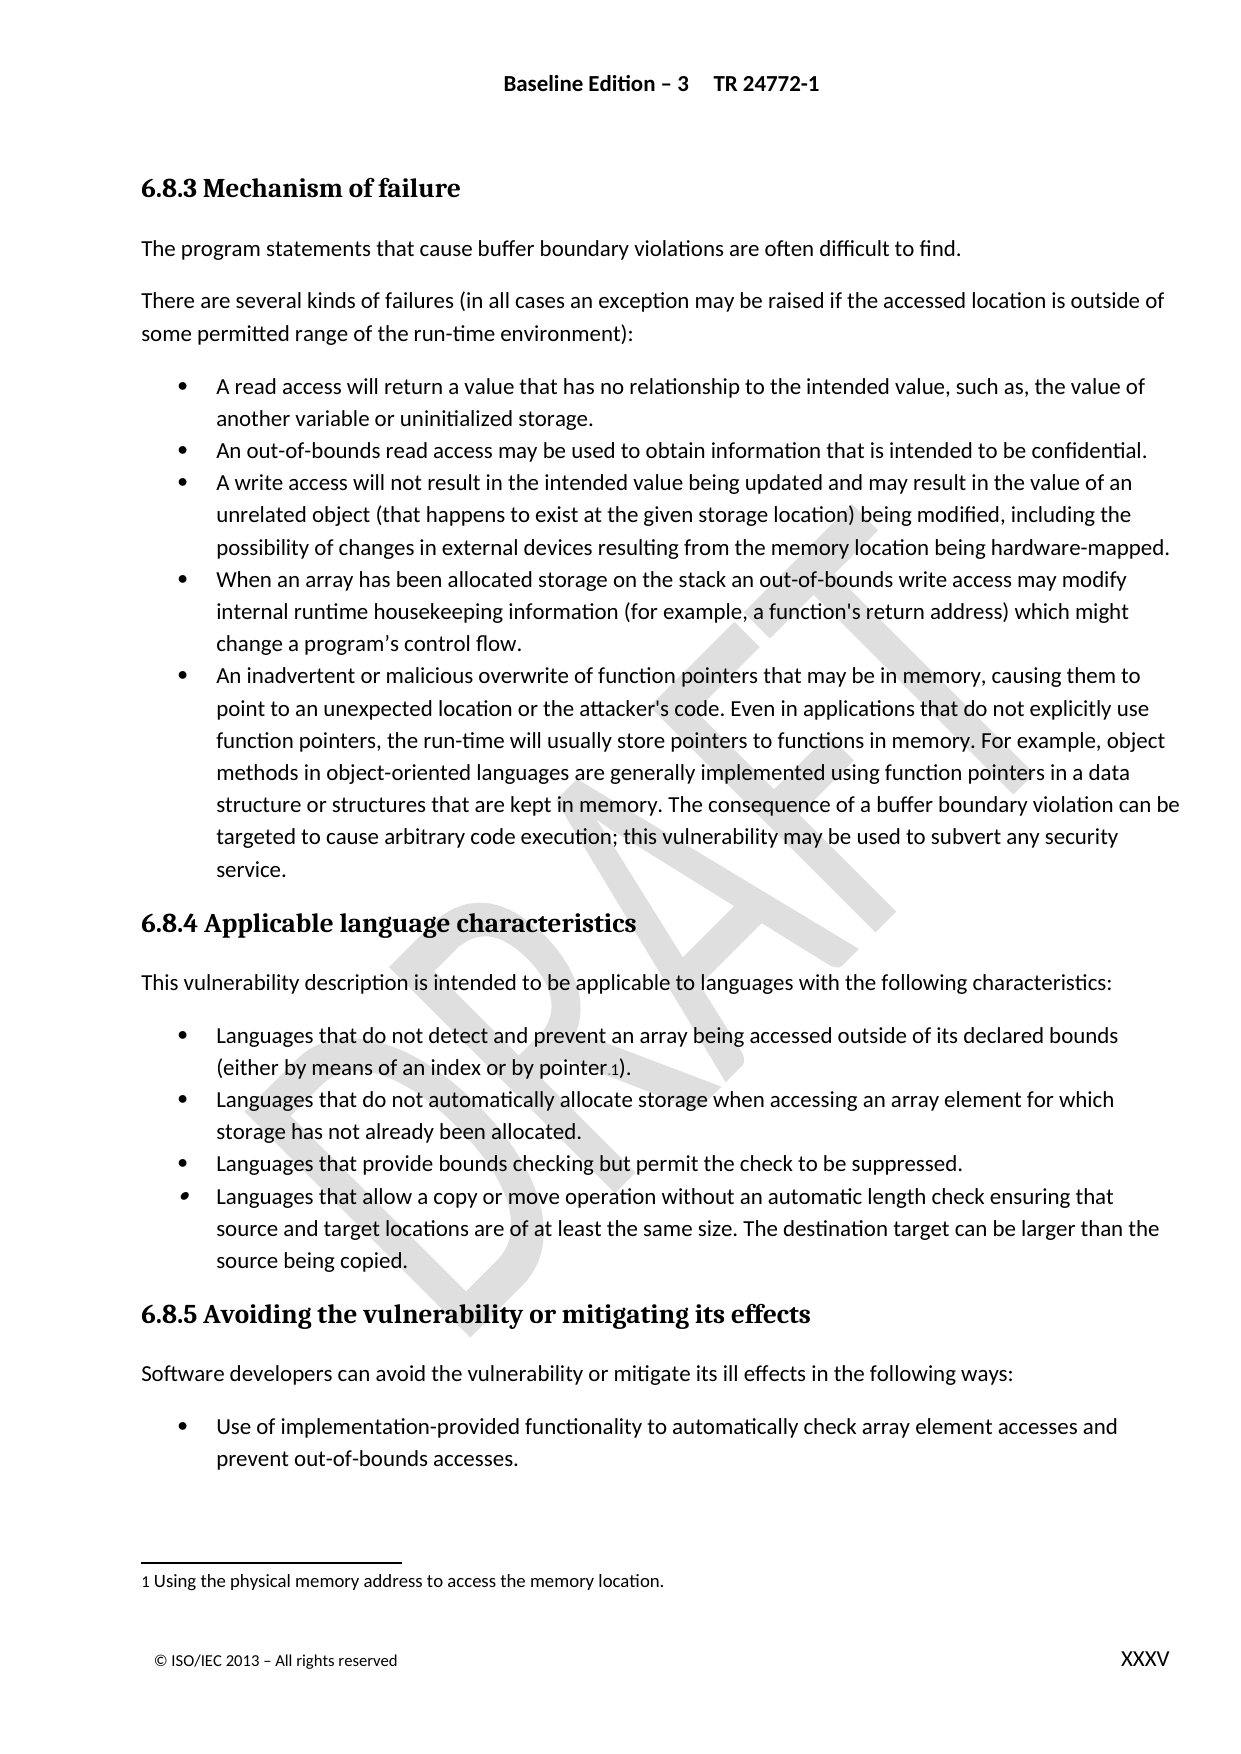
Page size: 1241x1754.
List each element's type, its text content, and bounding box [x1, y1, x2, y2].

subtitle 6.8.5 Avoiding the vulnerability or mitigating its effects [141, 1299, 1182, 1330]
list Languages that provide bounds checking but permit the check to be suppressed. [178, 1149, 1182, 1178]
list A write access will not result in the intended value being updated and may result in the value of an unrelated object (that happens to exist at the given storage location) being modified, including the possibility of changes in external devices resulting from the memory location being hardware-mapped. [178, 468, 1182, 561]
subtitle 6.8.4 Applicable language characteristics [141, 908, 1182, 939]
list A read access will return a value that has no relationship to the intended value, such as, the value of another variable or uninitialized storage. [178, 372, 1182, 432]
text The program statements that cause buffer boundary violations are often difficult to find. [141, 234, 1182, 262]
list Use of implementation-provided functionality to automatically check array element accesses and prevent out-of-bounds accesses. [178, 1412, 1182, 1472]
list Languages that allow a copy or move operation without an automatic length check ensuring that source and target locations are of at least the same size. The destination target can be larger than the source being copied. [178, 1182, 1182, 1274]
text Software developers can avoid the vulnerability or mitigate its ill effects in the following ways: [141, 1359, 1182, 1387]
text This vulnerability description is intended to be applicable to languages with the following characteristics: [141, 968, 1182, 996]
list An inadvertent or malicious overwrite of function pointers that may be in memory, causing them to point to an unexpected location or the attacker's code. Even in applications that do not explicitly use function pointers, the run-time will usually store pointers to functions in memory. For example, object methods in object-oriented languages are generally implemented using function pointers in a data structure or structures that are kept in memory. The consequence of a buffer boundary violation can be targeted to cause arbitrary code execution; this vulnerability may be used to subvert any security service. [178, 662, 1182, 883]
subtitle 6.8.3 Mechanism of failure [141, 173, 1182, 205]
list An out-of-bounds read access may be used to obtain information that is intended to be confidential. [178, 436, 1182, 464]
text There are several kinds of failures (in all cases an exception may be raised if the accessed location is outside of some permitted range of the run-time environment): [141, 287, 1182, 347]
list Languages that do not detect and prevent an array being accessed outside of its declared bounds (either by means of an index or by pointer0F). [178, 1021, 1182, 1081]
list When an array has been allocated storage on the stack an out-of-bounds write access may modify internal runtime housekeeping information (for example, a function's return address) which might change a program’s control flow. [178, 565, 1182, 657]
list Languages that do not automatically allocate storage when accessing an array element for which storage has not already been allocated. [178, 1085, 1182, 1145]
